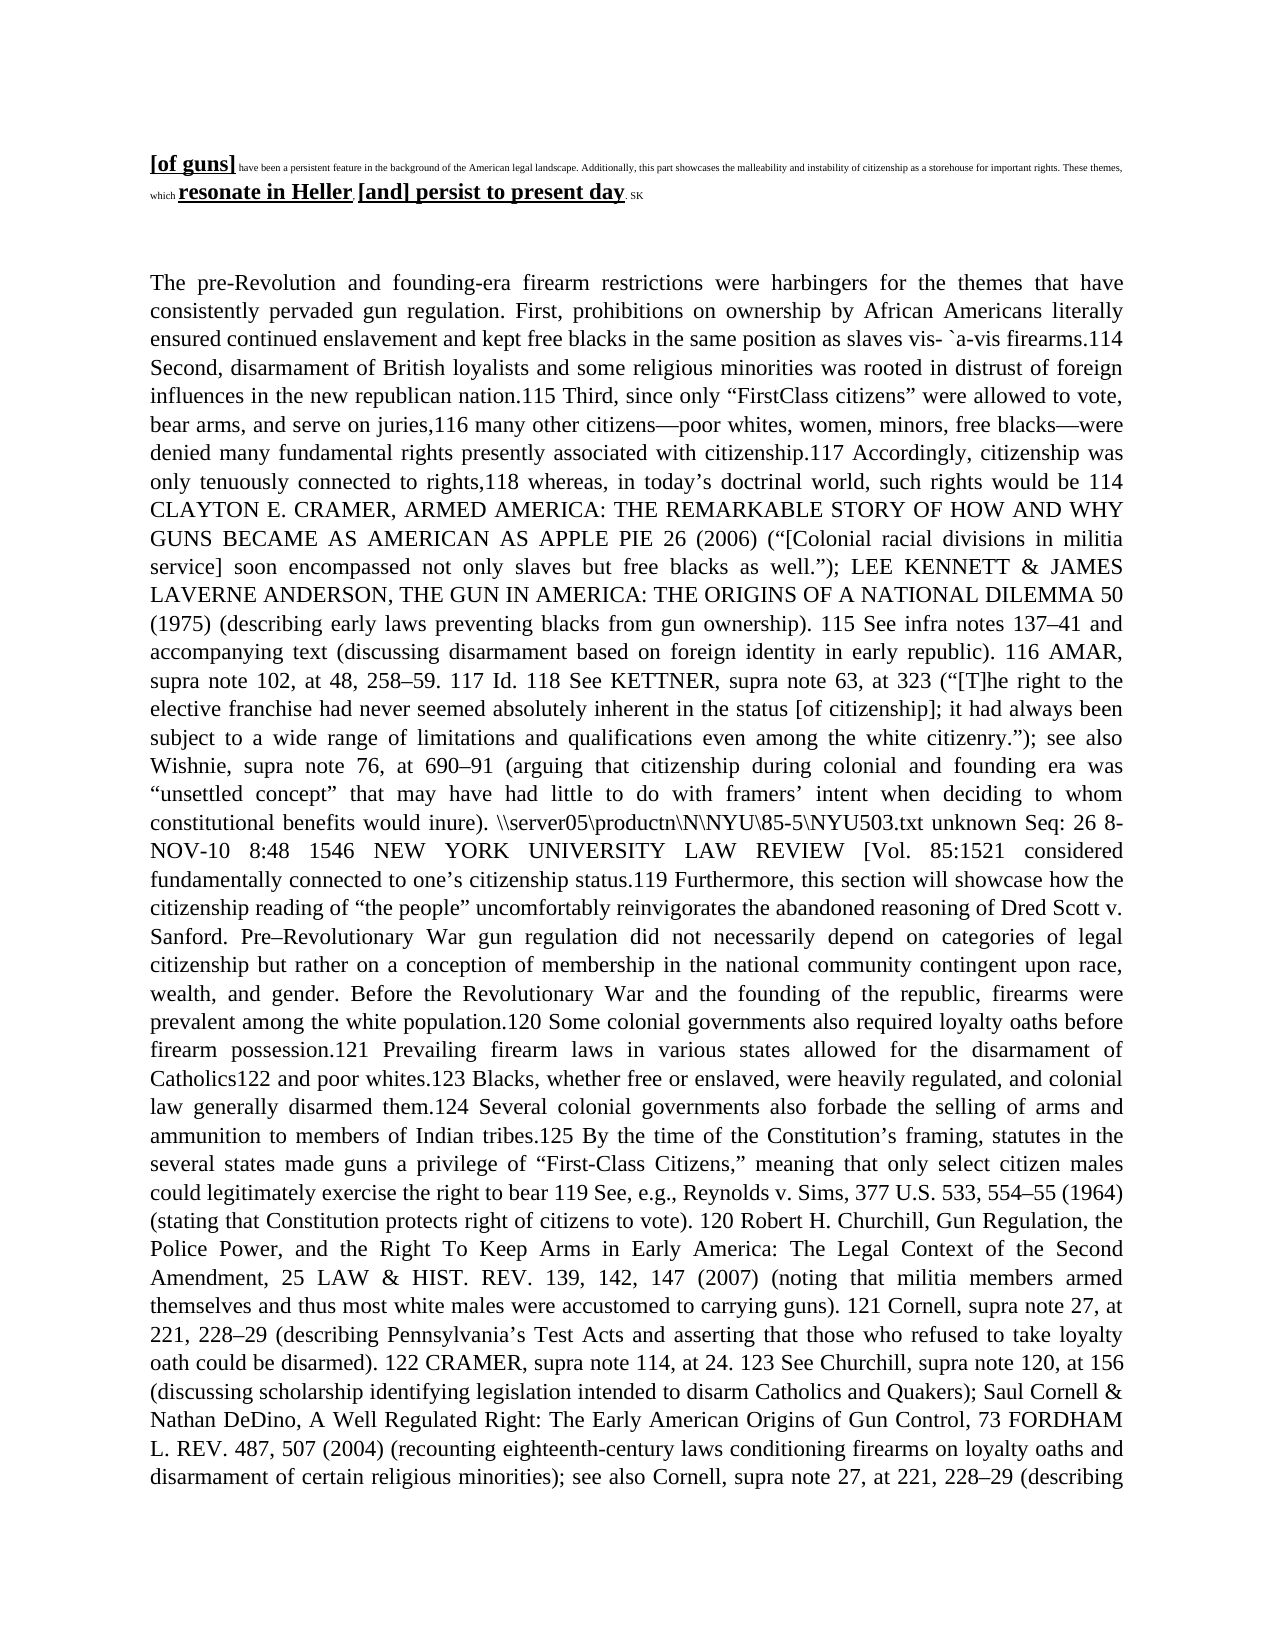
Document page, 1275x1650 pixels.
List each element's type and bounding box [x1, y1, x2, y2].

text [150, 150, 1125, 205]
text [150, 269, 1125, 1489]
